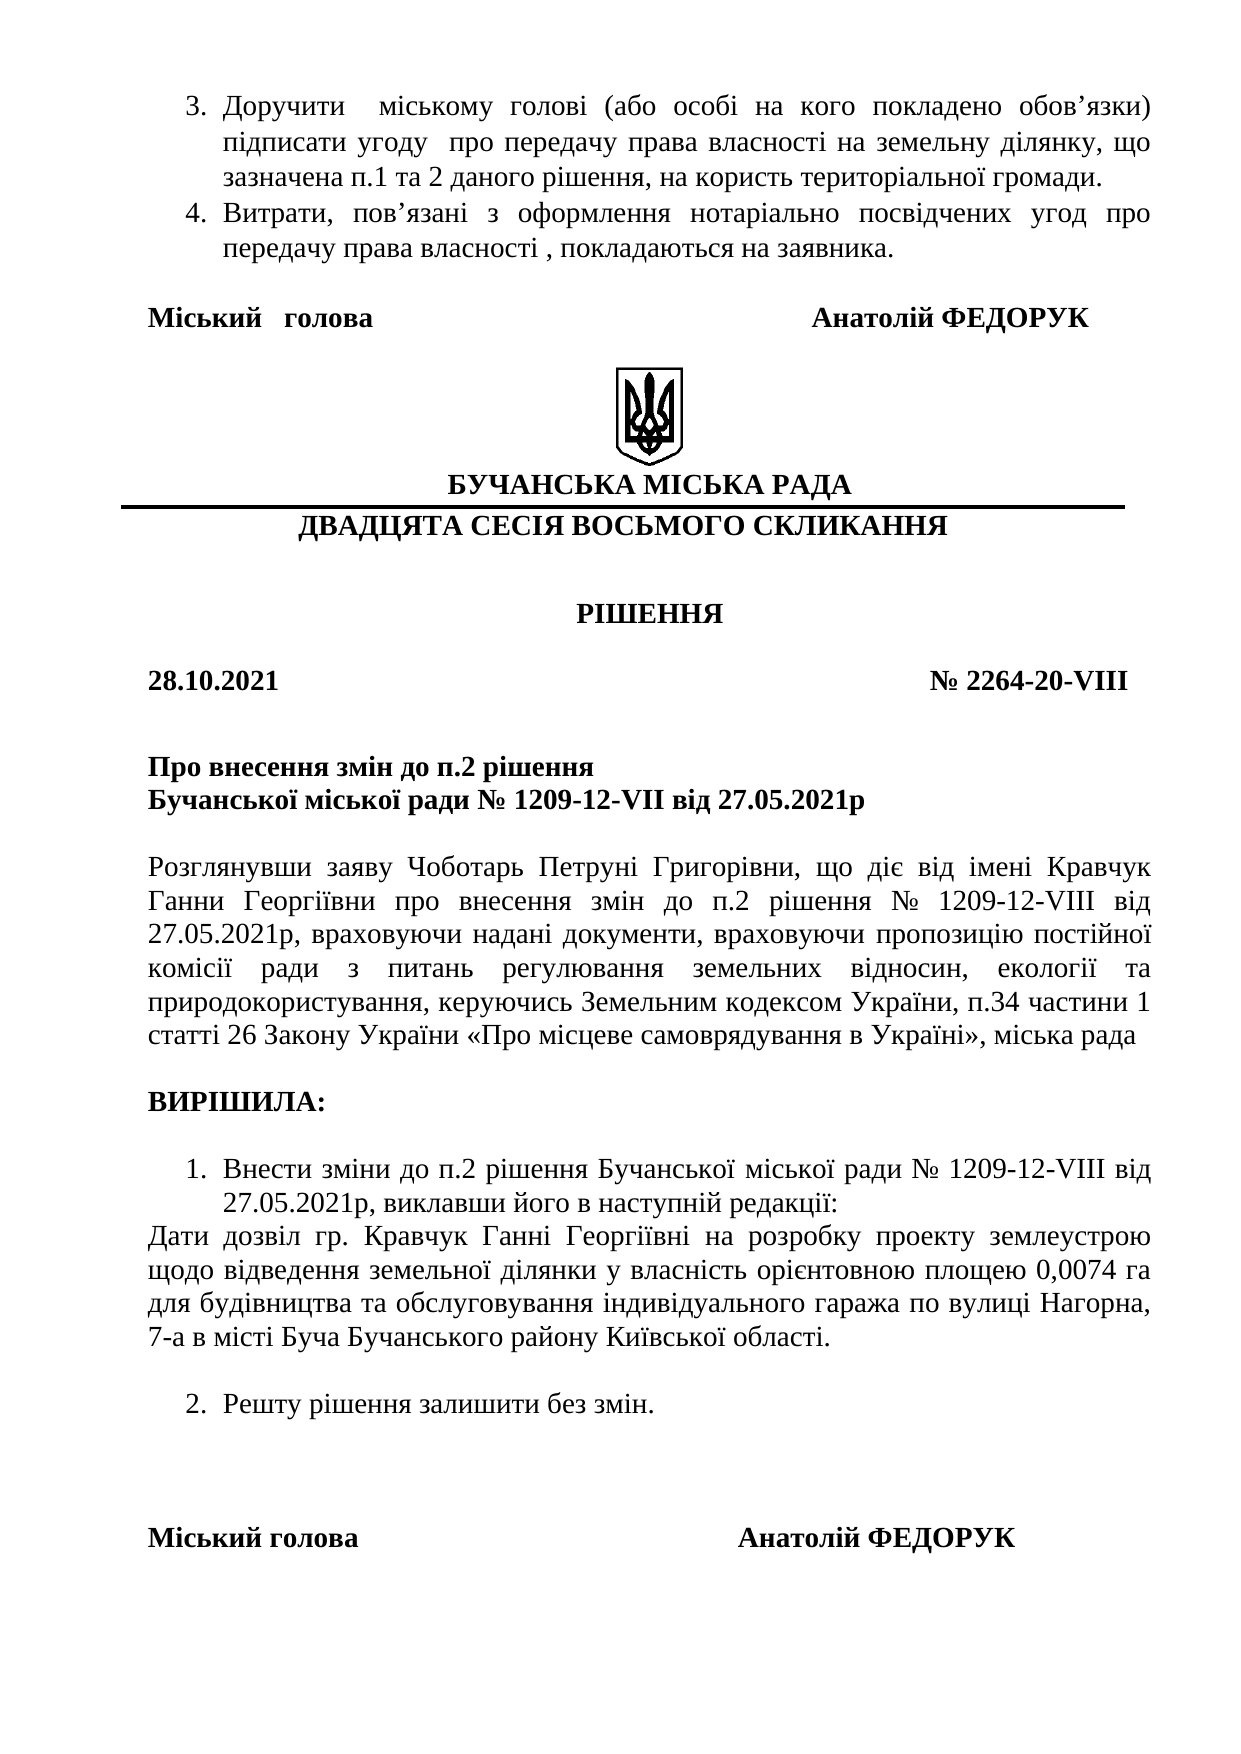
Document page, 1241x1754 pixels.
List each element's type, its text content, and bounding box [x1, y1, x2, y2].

list Решту рішення залишити без змін. [185, 1386, 1152, 1420]
text ВИРІШИЛА: [148, 1084, 1152, 1118]
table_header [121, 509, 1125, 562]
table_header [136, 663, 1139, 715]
text Міський голова Анатолій ФЕДОРУК [148, 300, 1152, 333]
picture [614, 366, 685, 467]
text Бучанської міської ради № 1209-12-VІІ від 27.05.2021р [148, 782, 1152, 816]
list Внести зміни до п.2 рішення Бучанської міської ради № 1209-12-VІІІ від 27.05.2021р, виклавши його в наступній редакції: [185, 1151, 1152, 1218]
text Дати дозвіл гр. Кравчук Ганні Георгіївні на розробку проекту землеустрою щодо відведення земельної ділянки у власність орієнтовною площею 0,0074 га для будівництва та обслуговування індивідуального гаража по вулиці Нагорна, 7-а в місті Буча Бучанського району Київської області. [148, 1218, 1152, 1353]
text Про внесення змін до п.2 рішення [148, 749, 1152, 782]
list Витрати, пов’язані з оформлення нотаріально посвідчених угод про передачу права власності , покладаються на заявника. [185, 195, 1152, 264]
text Розглянувши заяву Чоботарь Петруні Григорівни, що діє від імені Кравчук Ганни Георгіївни про внесення змін до п.2 рішення № 1209-12-VІІІ від 27.05.2021р, враховуючи надані документи, враховуючи пропозицію постійної комісії ради з питань регулювання земельних відносин, екології та природокористування, керуючись Земельним кодексом України, п.34 частини 1 статті 26 Закону України «Про місцеве самоврядування в Україні», міська рада [148, 849, 1152, 1051]
text Міський голова Анатолій ФЕДОРУК [148, 1520, 1152, 1554]
list Доручити міському голові (або особі на кого покладено обов’язки) підписати угоду про передачу права власності на земельну ділянку, що зазначена п.1 та 2 даного рішення, на користь територіальної громади. [185, 88, 1152, 193]
text РІШЕННЯ [148, 596, 1152, 629]
text БУЧАНСЬКА МІСЬКА РАДА [148, 467, 1152, 500]
